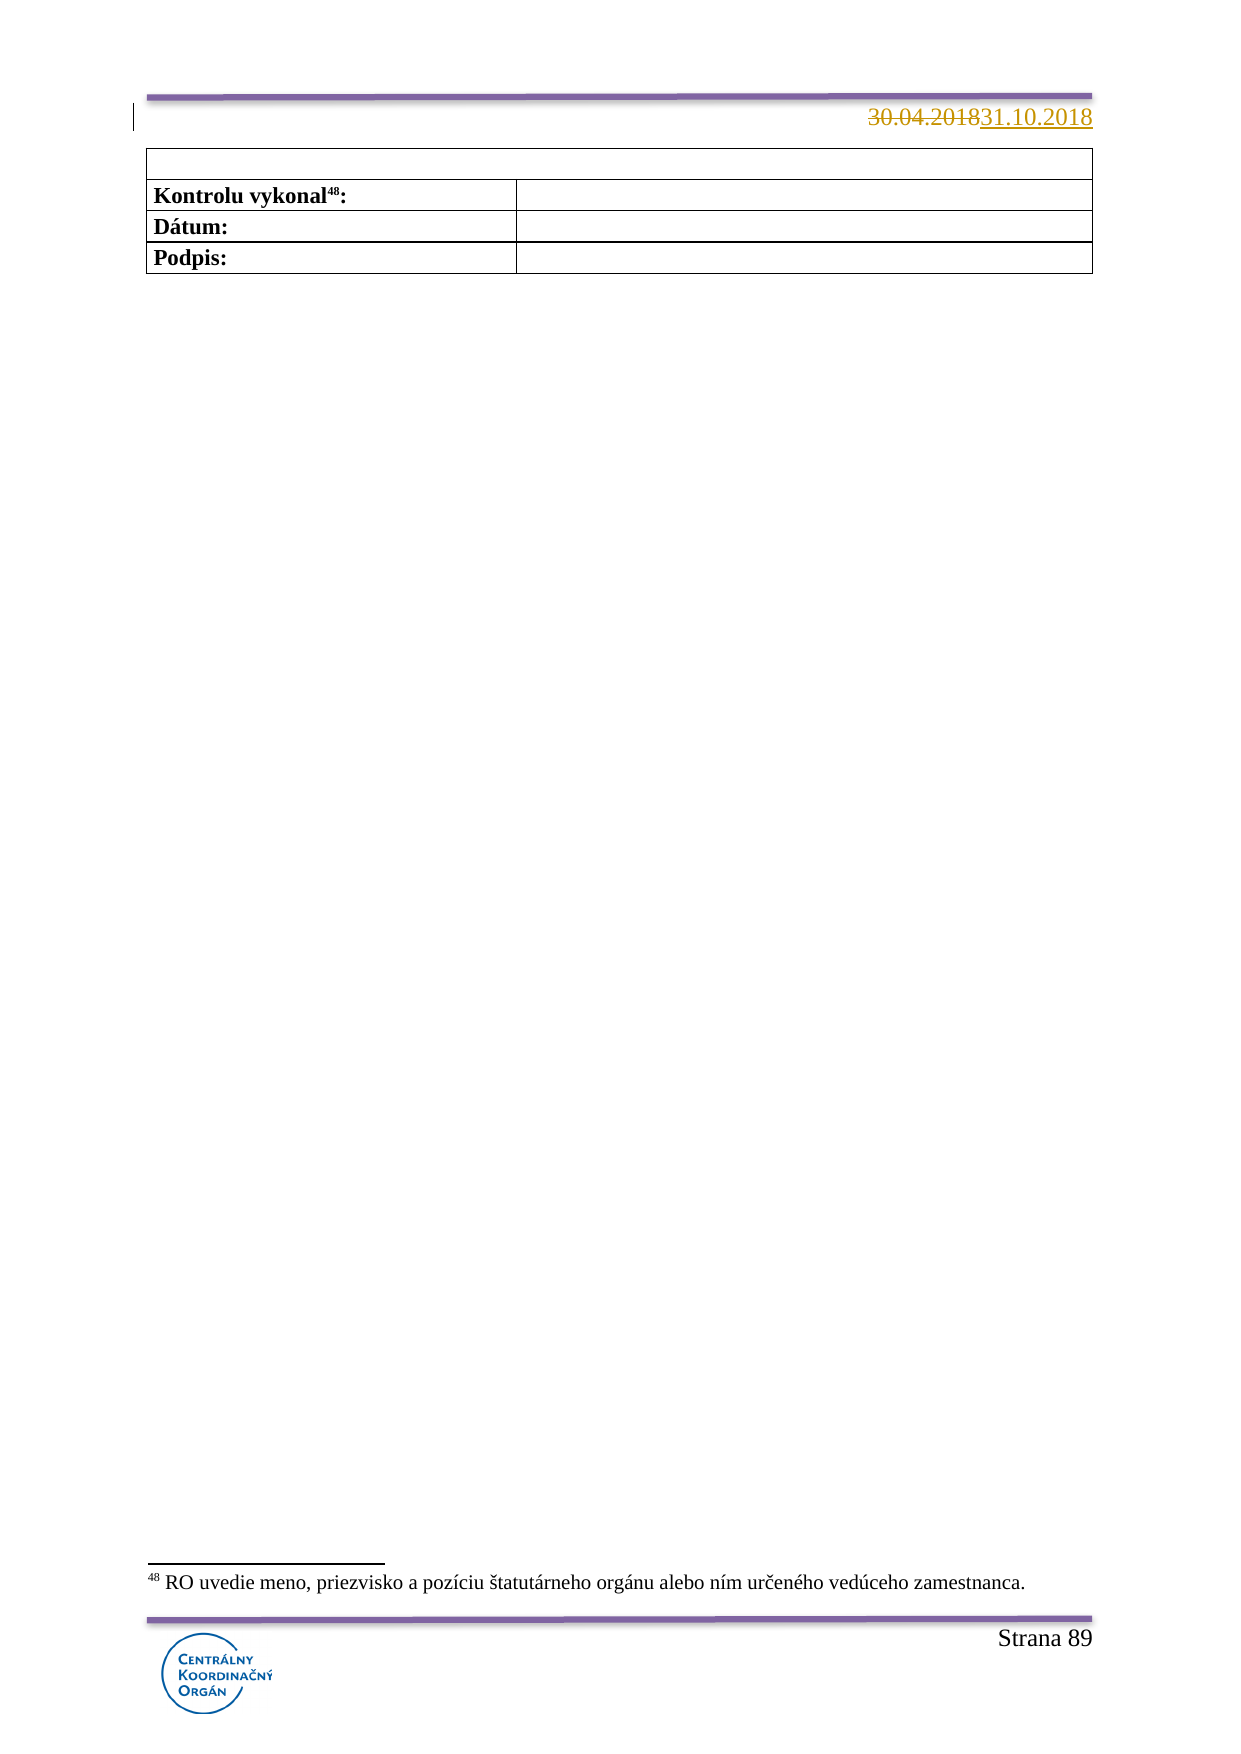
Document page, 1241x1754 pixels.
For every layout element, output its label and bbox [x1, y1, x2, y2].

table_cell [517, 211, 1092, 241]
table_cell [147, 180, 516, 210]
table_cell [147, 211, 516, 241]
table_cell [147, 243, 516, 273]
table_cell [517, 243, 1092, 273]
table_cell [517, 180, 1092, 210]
picture [159, 1631, 272, 1713]
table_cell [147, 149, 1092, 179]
